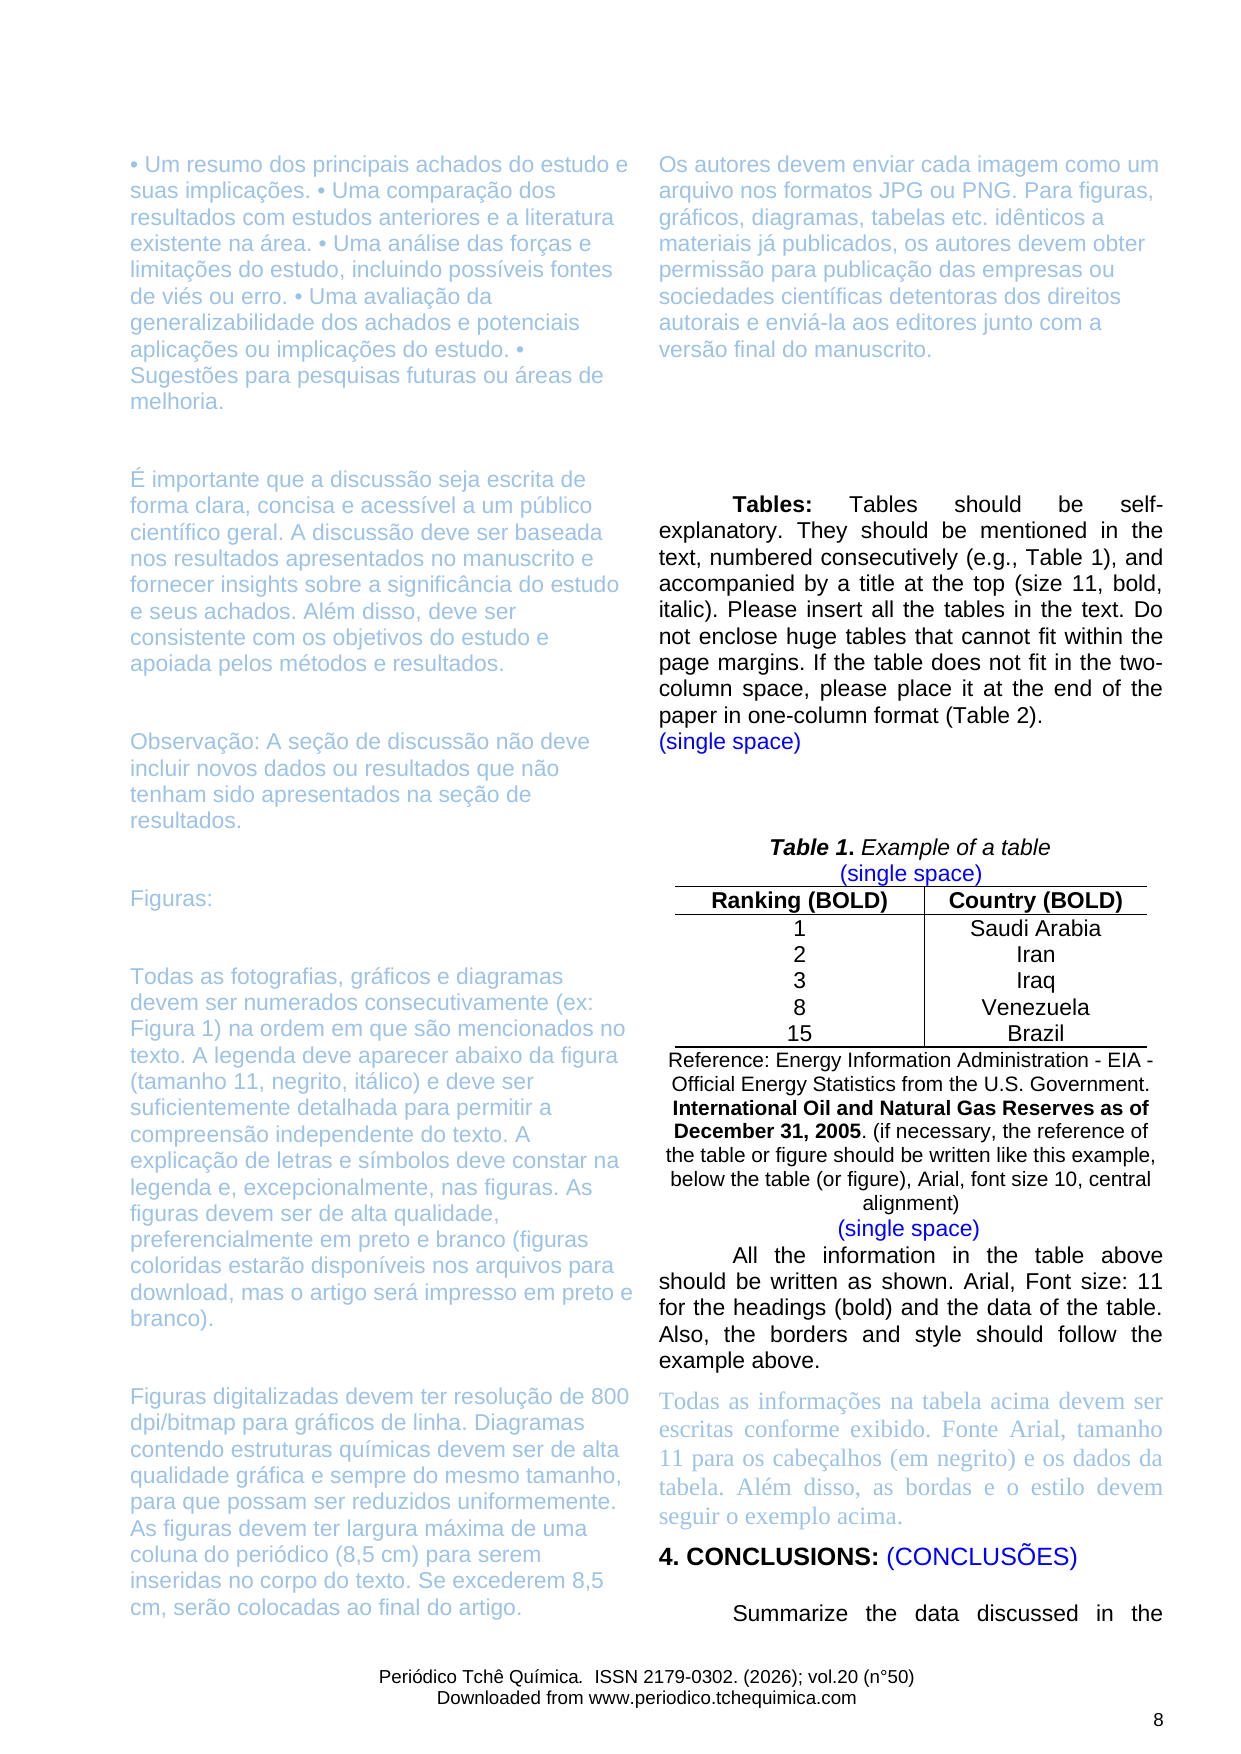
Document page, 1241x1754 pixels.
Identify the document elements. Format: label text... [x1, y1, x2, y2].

table_cell 15 [675, 1020, 924, 1046]
text 4. Conclusions: (CONCLUSÕES) [658, 1542, 1163, 1571]
text Figuras: [130, 885, 635, 911]
table_cell 3 [675, 968, 924, 994]
text Os autores devem enviar cada imagem como um arquivo nos formatos JPG ou PNG. Para figuras, gráficos, diagramas, tabelas etc. idênticos a materiais já publicados, os autores devem obter permissão para publicação das empresas ou sociedades científicas detentoras dos direitos autorais e enviá-la aos editores junto com a versão final do manuscrito. [658, 151, 1163, 362]
table_cell 8 [675, 994, 924, 1020]
table_cell 1 [675, 915, 924, 941]
table_cell Iran [925, 941, 1147, 967]
text Todas as informações na tabela acima devem ser escritas conforme exibido. Fonte Arial, tamanho 11 para os cabeçalhos (em negrito) e os dados da tabela. Além disso, as bordas e o estilo devem seguir o exemplo acima. [658, 1386, 1163, 1529]
text (single space) [658, 728, 1163, 754]
table_header Country (BOLD) [925, 887, 1147, 914]
text Reference: Energy Information Administration - EIA - Official Energy Statistics from the U.S. Government. International Oil and Natural Gas Reserves as of December 31, 2005. (if necessary, the reference of the table or figure should be written like this example, below the table (or figure), Arial, font size 10, central alignment) [658, 1047, 1163, 1215]
table_cell 2 [675, 941, 924, 967]
text (single space) [658, 860, 1163, 886]
text É importante que a discussão seja escrita de forma clara, concisa e acessível a um público científico geral. A discussão deve ser baseada nos resultados apresentados no manuscrito e fornecer insights sobre a significância do estudo e seus achados. Além disso, deve ser consistente com os objetivos do estudo e apoiada pelos métodos e resultados. [130, 466, 635, 677]
text Figuras digitalizadas devem ter resolução de 800 dpi/bitmap para gráficos de linha. Diagramas contendo estruturas químicas devem ser de alta qualidade gráfica e sempre do mesmo tamanho, para que possam ser reduzidos uniformemente. As figuras devem ter largura máxima de uma coluna do periódico (8,5 cm) para serem inseridas no corpo do texto. Se excederem 8,5 cm, serão colocadas ao final do artigo. [130, 1383, 635, 1620]
text Observação: A seção de discussão não deve incluir novos dados ou resultados que não tenham sido apresentados na seção de resultados. [130, 728, 635, 833]
text Todas as fotografias, gráficos e diagramas devem ser numerados consecutivamente (ex: Figura 1) na ordem em que são mencionados no texto. A legenda deve aparecer abaixo da figura (tamanho 11, negrito, itálico) e deve ser suficientemente detalhada para permitir a compreensão independente do texto. A explicação de letras e símbolos deve constar na legenda e, excepcionalmente, nas figuras. As figuras devem ser de alta qualidade, preferencialmente em preto e branco (figuras coloridas estarão disponíveis nos arquivos para download, mas o artigo será impresso em preto e branco). [130, 963, 635, 1332]
text Tables: Tables should be self-explanatory. They should be mentioned in the text, numbered consecutively (e.g., Table 1), and accompanied by a title at the top (size 11, bold, italic). Please insert all the tables in the text. Do not enclose huge tables that cannot fit within the page margins. If the table does not fit in the two-column space, please place it at the end of the paper in one-column format (Table 2). [658, 491, 1163, 728]
text Table 1. Example of a table [658, 833, 1163, 860]
text • Um resumo dos principais achados do estudo e suas implicações. • Uma comparação dos resultados com estudos anteriores e a literatura existente na área. • Uma análise das forças e limitações do estudo, incluindo possíveis fontes de viés ou erro. • Uma avaliação da generalizabilidade dos achados e potenciais aplicações ou implicações do estudo. • Sugestões para pesquisas futuras ou áreas de melhoria. [130, 151, 635, 414]
table_cell Saudi Arabia [925, 915, 1147, 941]
table_cell Brazil [925, 1020, 1147, 1046]
text All the information in the table above should be written as shown. Arial, Font size: 11 for the headings (bold) and the data of the table. Also, the borders and style should follow the example above. [658, 1242, 1163, 1373]
table_header Ranking (BOLD) [675, 887, 924, 914]
table_cell Iraq [925, 968, 1147, 994]
table_cell Venezuela [925, 994, 1147, 1020]
text (single space) [658, 1215, 1163, 1242]
